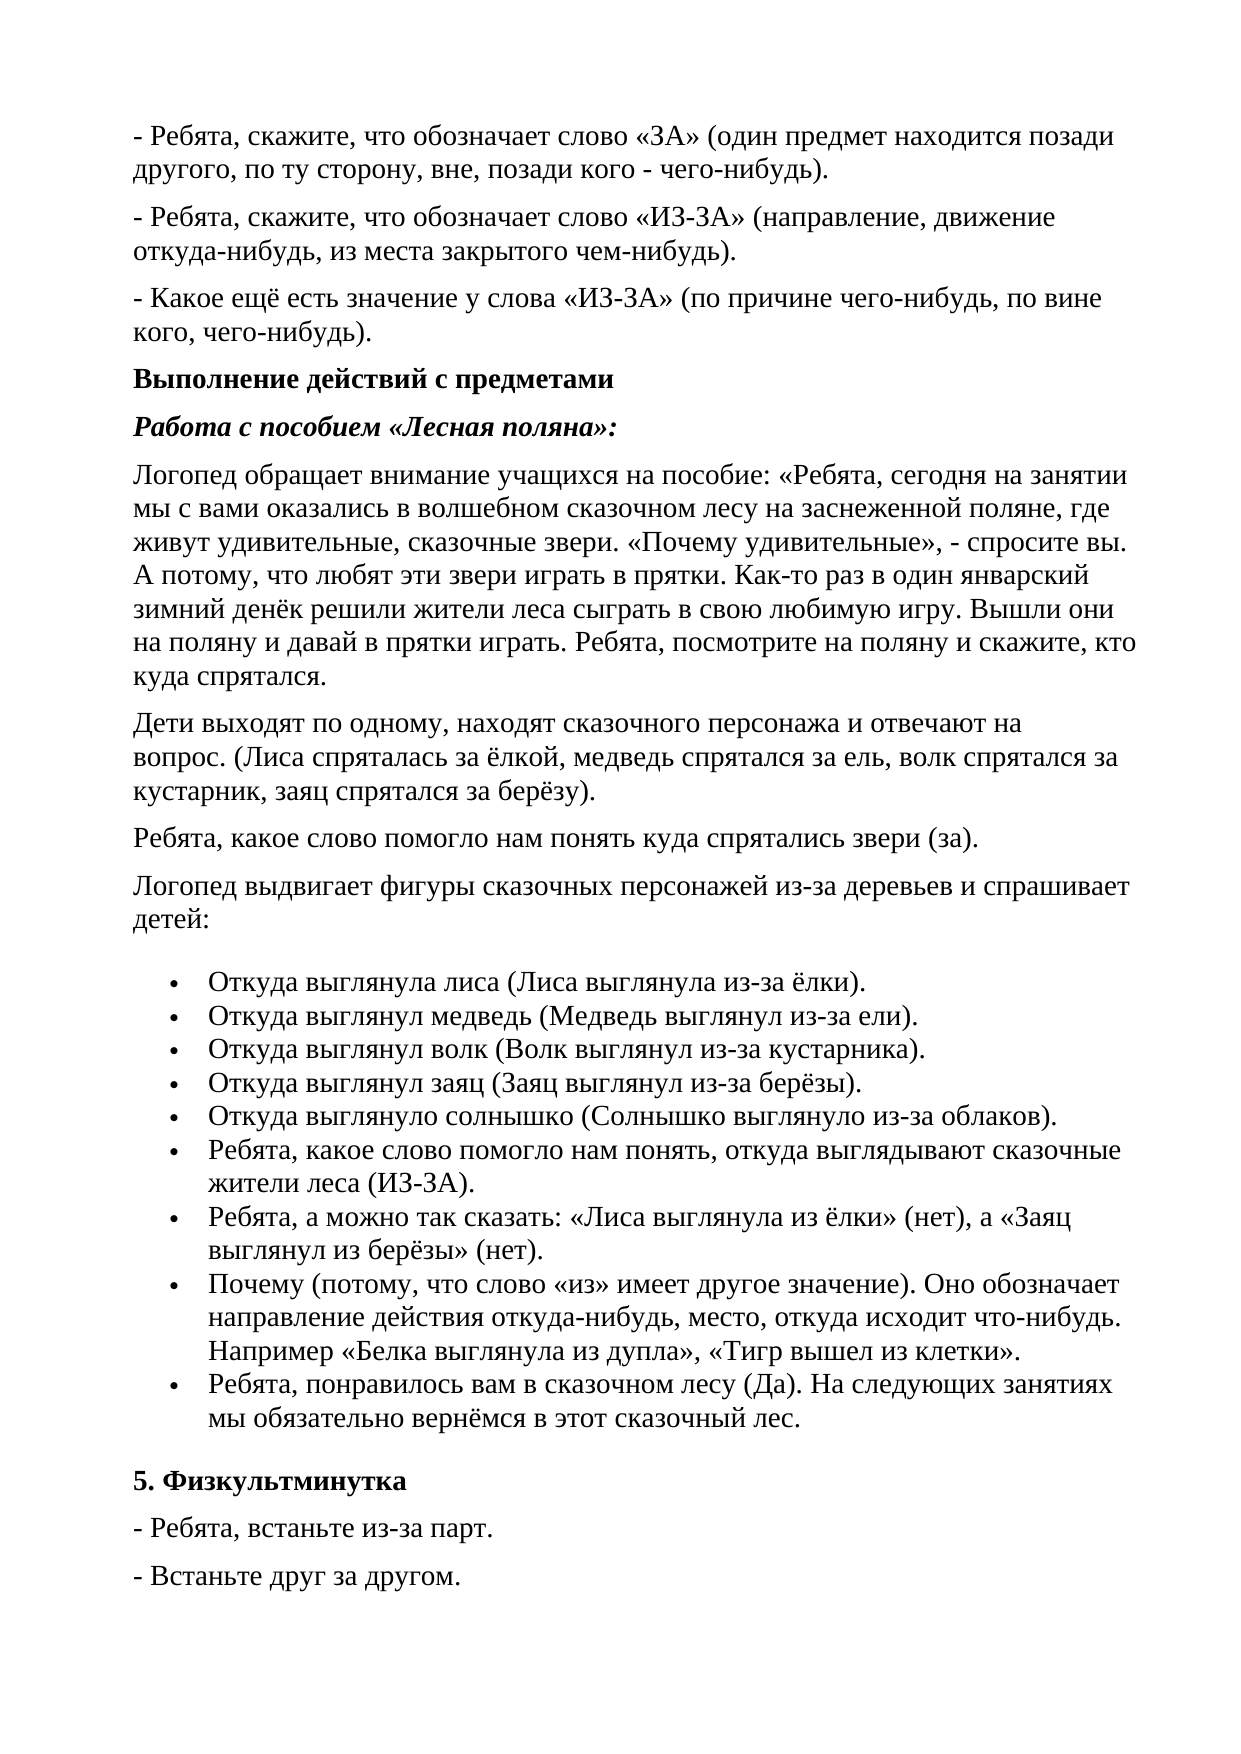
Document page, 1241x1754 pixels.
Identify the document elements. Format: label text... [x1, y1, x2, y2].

text Работа с пособием «Лесная поляна»: [133, 409, 1152, 443]
text - Какое ещё есть значение у слова «ИЗ-ЗА» (по причине чего-нибудь, по вине кого, чего-нибудь). [133, 280, 1152, 347]
list Ребята, какое слово помогло нам понять, откуда выглядывают сказочные жители леса (ИЗ-ЗА). [170, 1132, 1152, 1199]
list Откуда выглянул волк (Волк выглянул из-за кустарника). [170, 1031, 1152, 1065]
list Откуда выглянуло солнышко (Солнышко выглянуло из-за облаков). [170, 1098, 1152, 1132]
text - Ребята, встаньте из-за парт. [133, 1511, 1152, 1544]
list Откуда выглянул медведь (Медведь выглянул из-за ели). [170, 998, 1152, 1031]
list Откуда выглянула лиса (Лиса выглянула из-за ёлки). [170, 964, 1152, 998]
text Логопед обращает внимание учащихся на пособие: «Ребята, сегодня на занятии мы с вами оказались в волшебном сказочном лесу на заснеженной поляне, где живут удивительные, сказочные звери. «Почему удивительные», - спросите вы. А потому, что любят эти звери играть в прятки. Как-то раз в один январский зимний денёк решили жители леса сыграть в свою любимую игру. Вышли они на поляну и давай в прятки играть. Ребята, посмотрите на поляну и скажите, кто куда спрятался. [133, 457, 1152, 692]
text Логопед выдвигает фигуры сказочных персонажей из-за деревьев и спрашивает детей: [133, 868, 1152, 935]
text 5. Физкультминутка [133, 1463, 1152, 1496]
list Откуда выглянул заяц (Заяц выглянул из-за берёзы). [170, 1065, 1152, 1098]
text - Ребята, скажите, что обозначает слово «ИЗ-ЗА» (направление, движение откуда-нибудь, из места закрытого чем-нибудь). [133, 199, 1152, 266]
text Дети выходят по одному, находят сказочного персонажа и отвечают на вопрос. (Лиса спряталась за ёлкой, медведь спрятался за ель, волк спрятался за кустарник, заяц спрятался за берёзу). [133, 706, 1152, 806]
list Почему (потому, что слово «из» имеет другое значение). Оно обозначает направление действия откуда-нибудь, место, откуда исходит что-нибудь. Например «Белка выглянула из дупла», «Тигр вышел из клетки». [170, 1266, 1152, 1367]
list Ребята, а можно так сказать: «Лиса выглянула из ёлки» (нет), а «Заяц выглянул из берёзы» (нет). [170, 1199, 1152, 1266]
text Ребята, какое слово помогло нам понять куда спрятались звери (за). [133, 820, 1152, 854]
list Ребята, понравилось вам в сказочном лесу (Да). На следующих занятиях мы обязательно вернёмся в этот сказочный лес. [170, 1367, 1152, 1434]
text Выполнение действий с предметами [133, 362, 1152, 395]
text - Ребята, скажите, что обозначает слово «ЗА» (один предмет находится позади другого, по ту сторону, вне, позади кого - чего-нибудь). [133, 118, 1152, 185]
text - Встаньте друг за другом. [133, 1558, 1152, 1592]
